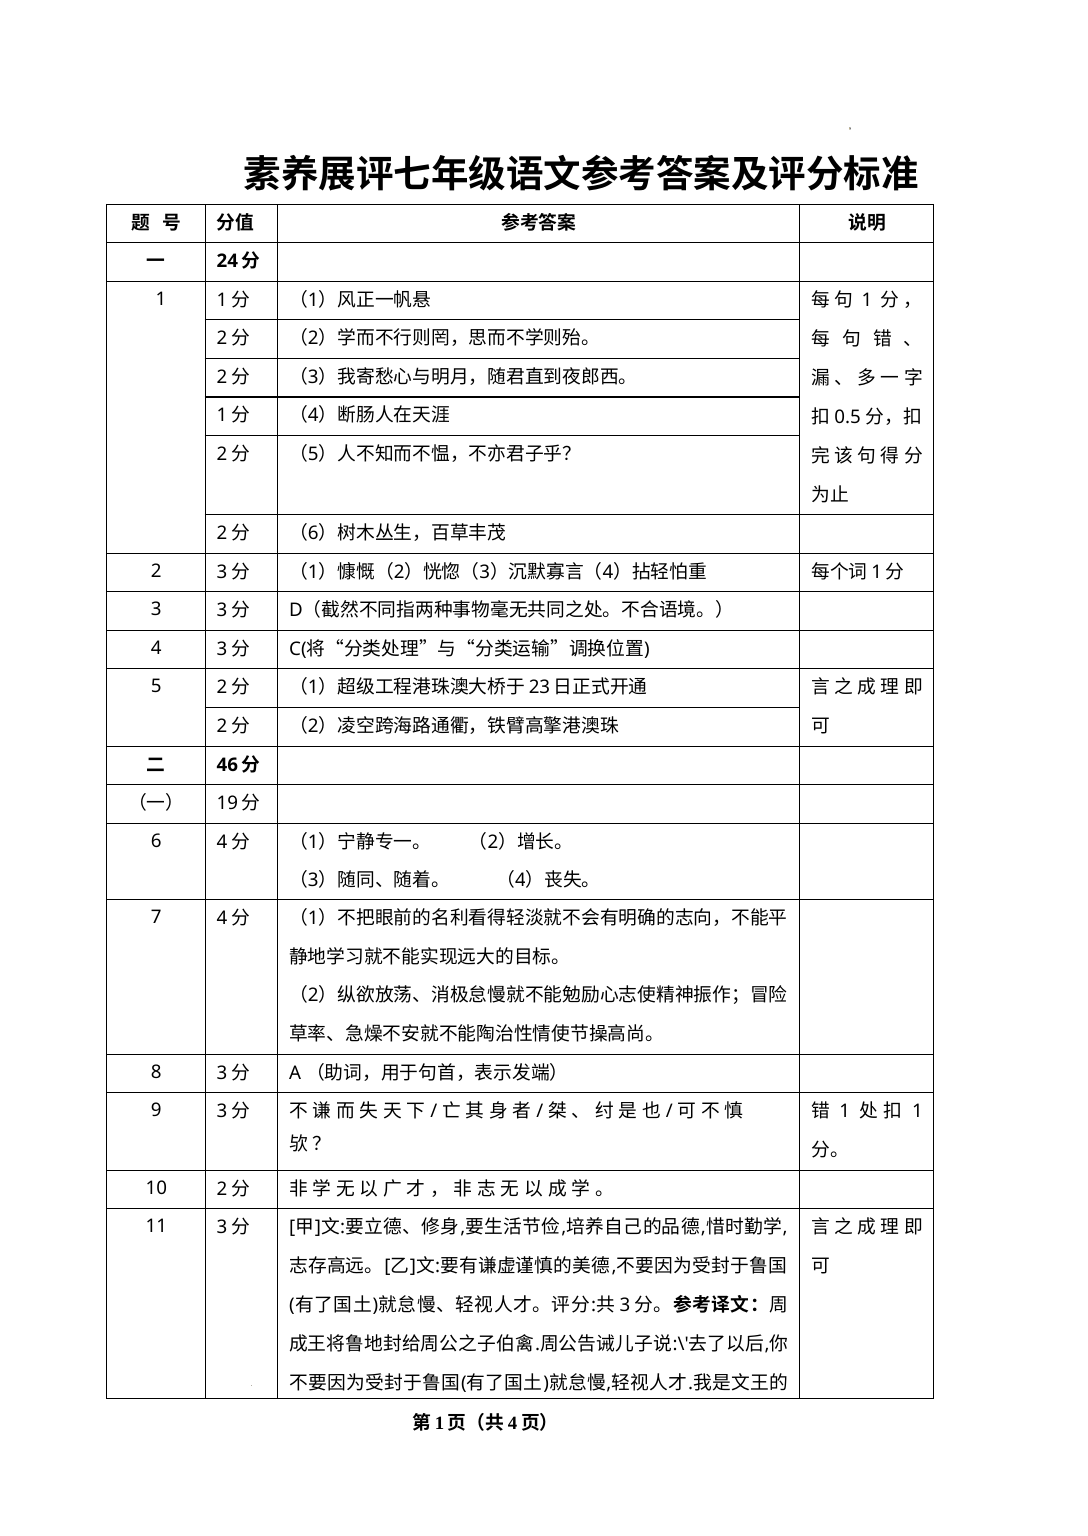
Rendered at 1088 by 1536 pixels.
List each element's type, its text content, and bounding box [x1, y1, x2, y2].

table_cell （1）不把眼前的名利看得轻淡就不会有明确的志向，不能平静地学习就不能实现远大的目标。 （2）纵欲放荡、消极怠慢就不能勉励心志使精神振作；冒险草率、急燥不安就不能陶治性情使节操高尚。 [278, 900, 799, 1054]
table_cell 4分 [206, 900, 277, 1054]
table_cell 每个词1分 [800, 554, 933, 591]
table_cell 1分 [206, 282, 277, 319]
table_cell [800, 1055, 933, 1092]
text 素养展评七年级语文参考答案及评分标准 [118, 139, 969, 204]
table_cell 2分 [206, 1171, 277, 1208]
table_cell [800, 243, 933, 281]
table_cell （1）慷慨（2）恍惚（3）沉默寡言（4）拈轻怕重 [278, 554, 799, 591]
table_cell [800, 1171, 933, 1208]
table_cell D（截然不同指两种事物毫无共同之处。不合语境。） [278, 592, 799, 630]
table_cell 3分 [206, 1055, 277, 1092]
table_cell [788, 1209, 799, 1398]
table_cell （1）风正一帆悬 [278, 282, 799, 319]
table_cell 9 [107, 1093, 205, 1170]
table_cell 二 [107, 747, 205, 784]
table_cell （2）凌空跨海路通衢，铁臂高擎港澳珠 [278, 708, 799, 746]
table_cell 非学无以广才，非志无以成学。 [278, 1171, 799, 1208]
table_cell 言之成理即可 [800, 1209, 933, 1398]
table_cell 10 [107, 1171, 205, 1208]
table_cell 3分 [206, 1209, 277, 1398]
table_cell 11 [107, 1209, 205, 1398]
table_cell 2分 [206, 320, 277, 358]
table_cell 错1处扣1分。 [800, 1093, 933, 1170]
table_cell [800, 900, 933, 1054]
table_cell 4分 [206, 824, 277, 899]
table_cell 一 [107, 243, 205, 281]
table_cell （5）人不知而不愠，不亦君子乎？ [278, 436, 799, 514]
table_cell 46分 [206, 747, 277, 784]
table_cell 7 [107, 900, 205, 1054]
table_cell 不谦而失天下/亡其身者/桀、纣是也/可不慎欤？ [278, 1093, 799, 1170]
table_cell 2分 [206, 708, 277, 746]
table_cell 24分 [206, 243, 277, 281]
table_header 题 号 [107, 205, 205, 242]
table_cell 19分 [206, 785, 277, 823]
table_cell （一） [107, 785, 205, 823]
table_cell （1）超级工程港珠澳大桥于23日正式开通 [278, 669, 799, 707]
table_cell [800, 785, 933, 823]
table_cell 5 [107, 669, 205, 746]
table_cell [278, 785, 799, 823]
table_cell 3 [107, 592, 205, 630]
table_cell （4）断肠人在天涯 [278, 398, 799, 435]
table_cell 2分 [206, 515, 277, 553]
table_cell [800, 824, 933, 899]
table_cell 1分 [206, 398, 277, 435]
table_header 分值 [206, 205, 277, 242]
table_cell （3）我寄愁心与明月，随君直到夜郎西。 [278, 359, 799, 396]
table_cell [278, 243, 799, 281]
table_cell A （助词，用于句首，表示发端） [278, 1055, 799, 1092]
table_cell [800, 747, 933, 784]
table_cell （2）学而不行则罔，思而不学则殆。 [278, 320, 799, 358]
table_cell [278, 747, 799, 784]
table_cell [800, 592, 933, 630]
table_cell 2分 [206, 669, 277, 707]
table_cell [800, 515, 933, 553]
table_cell 3分 [206, 1093, 277, 1170]
table_cell 8 [107, 1055, 205, 1092]
table_cell 2分 [206, 359, 277, 396]
table_header 参考答案 [278, 205, 799, 242]
table_cell （1）宁静专一。 （2）增长。 （3）随同、随着。 （4）丧失。 [278, 824, 799, 899]
table_cell 3分 [206, 592, 277, 630]
table_cell 1 [107, 282, 205, 553]
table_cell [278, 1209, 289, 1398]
table_cell 4 [107, 631, 205, 668]
table_cell 2分 [206, 436, 277, 514]
table_cell 3分 [206, 554, 277, 591]
table_cell 每句1分，每句错、漏、多一字扣0.5分，扣完该句得分为止 [800, 282, 933, 514]
table_header 说明 [800, 205, 933, 242]
table_cell 2 [107, 554, 205, 591]
table_cell 言之成理即可 [800, 669, 933, 746]
table_cell C(将“分类处理”与“分类运输”调换位置) [278, 631, 799, 668]
table_cell [800, 631, 933, 668]
table_cell （6）树木丛生，百草丰茂 [278, 515, 799, 553]
table_cell 3分 [206, 631, 277, 668]
table_cell 6 [107, 824, 205, 899]
